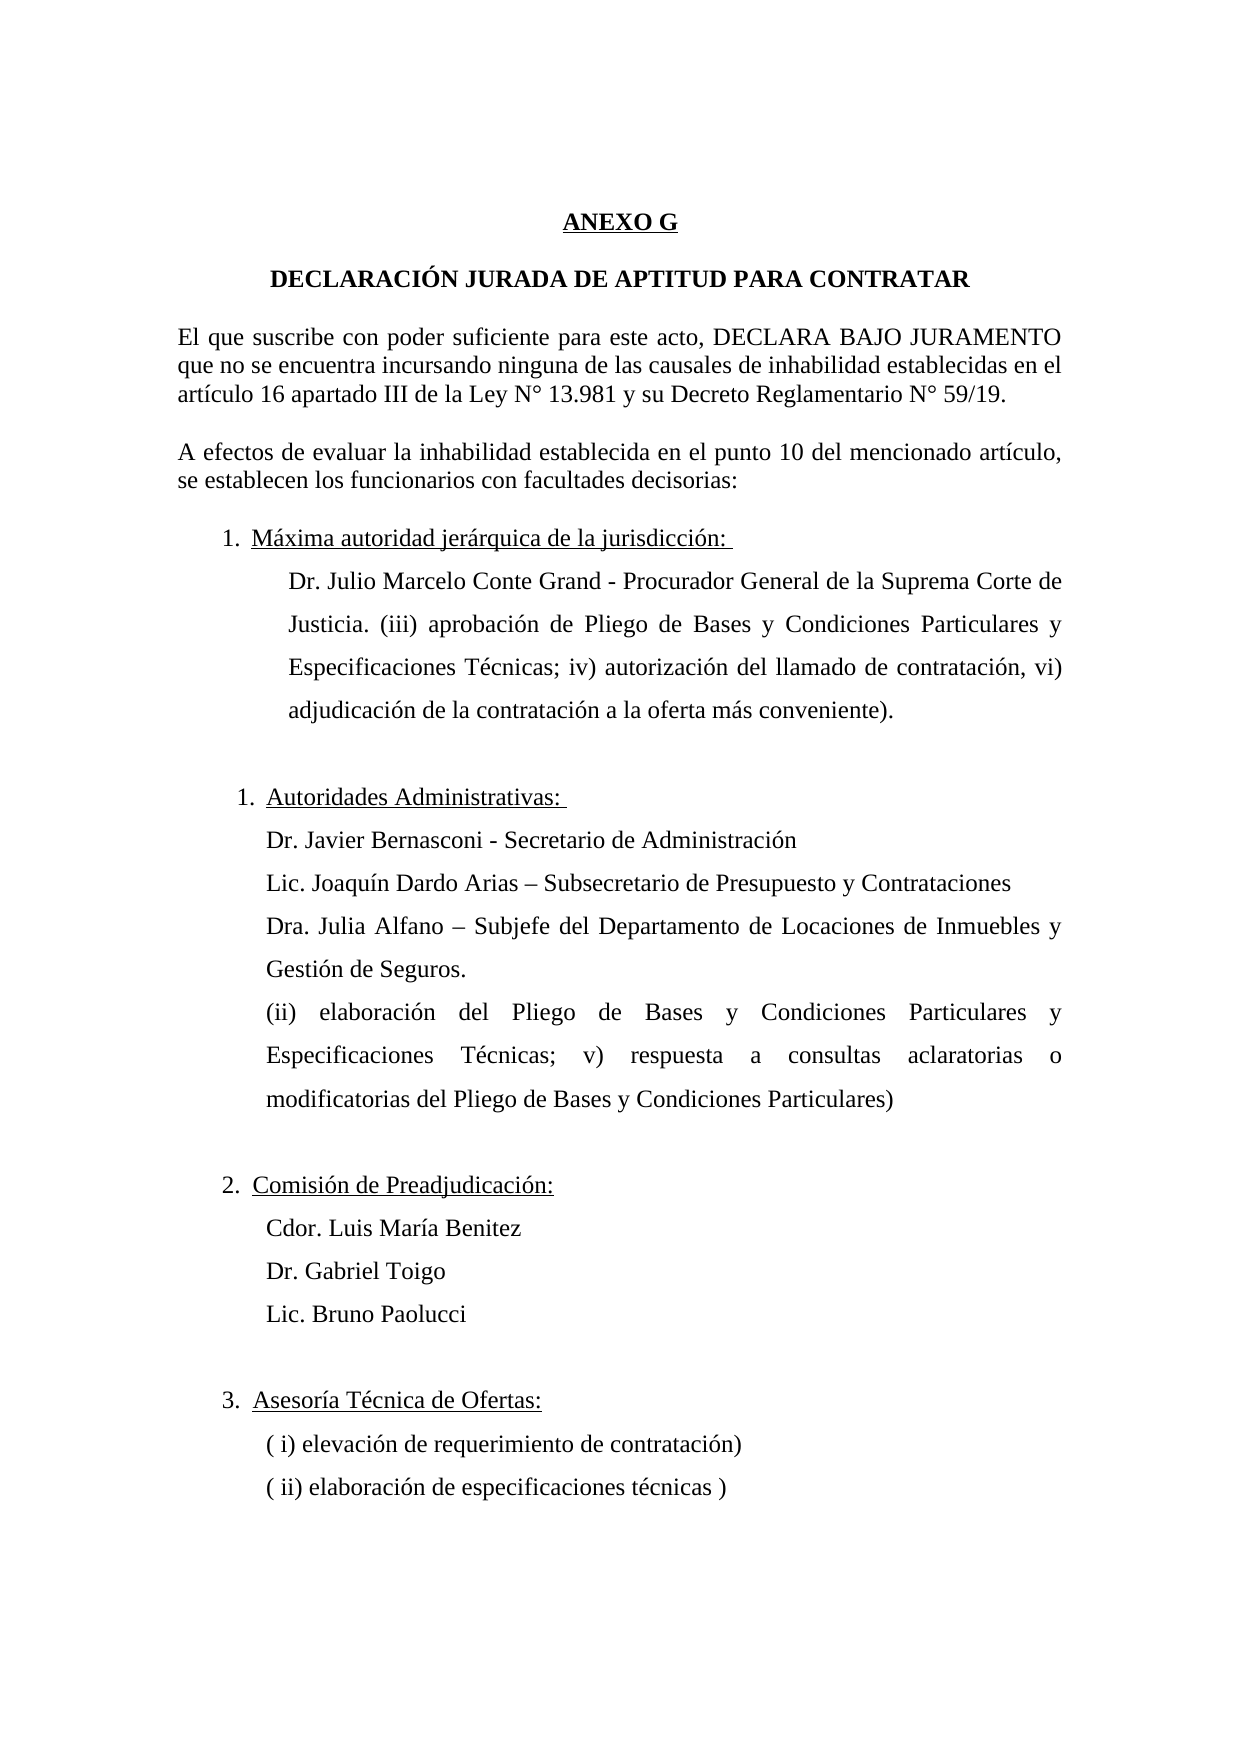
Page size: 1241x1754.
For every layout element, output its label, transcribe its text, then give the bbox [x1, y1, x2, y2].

text Cdor. Luis María Benitez [236, 1213, 1063, 1242]
list Dr. Javier Bernasconi - Secretario de Administración [266, 825, 1063, 854]
text ANEXO G [177, 207, 1063, 236]
list (ii) elaboración del Pliego de Bases y Condiciones Particulares y Especificaciones Técnicas; v) respuesta a consultas aclaratorias o modificatorias del Pliego de Bases y Condiciones Particulares) [266, 997, 1063, 1112]
text El que suscribe con poder suficiente para este acto, DECLARA BAJO JURAMENTO que no se encuentra incursando ninguna de las causales de inhabilidad establecidas en el artículo 16 apartado III de la Ley N° 13.981 y su Decreto Reglamentario N° 59/19. [177, 322, 1063, 408]
text Dr. Julio Marcelo Conte Grand - Procurador General de la Suprema Corte de Justicia. (iii) aprobación de Pliego de Bases y Condiciones Particulares y Especificaciones Técnicas; iv) autorización del llamado de contratación, vi) adjudicación de la contratación a la oferta más conveniente). [288, 566, 1063, 724]
text Lic. Bruno Paolucci [236, 1299, 1063, 1328]
list Máxima autoridad jerárquica de la jurisdicción: [222, 523, 1063, 552]
text Dr. Gabriel Toigo [236, 1256, 1063, 1285]
text ( ii) elaboración de especificaciones técnicas ) [266, 1472, 1063, 1501]
text ( i) elevación de requerimiento de contratación) [266, 1429, 1063, 1457]
text DECLARACIÓN JURADA DE APTITUD PARA CONTRATAR [177, 264, 1063, 293]
list Dra. Julia Alfano – Subjefe del Departamento de Locaciones de Inmuebles y Gestión de Seguros. [266, 911, 1063, 983]
list Asesoría Técnica de Ofertas: [222, 1386, 1063, 1414]
list Autoridades Administrativas: [236, 782, 1063, 811]
list Lic. Joaquín Dardo Arias – Subsecretario de Presupuesto y Contrataciones [266, 868, 1063, 897]
text A efectos de evaluar la inhabilidad establecida en el punto 10 del mencionado artículo, se establecen los funcionarios con facultades decisorias: [177, 437, 1063, 494]
list Comisión de Preadjudicación: [177, 1170, 1063, 1199]
